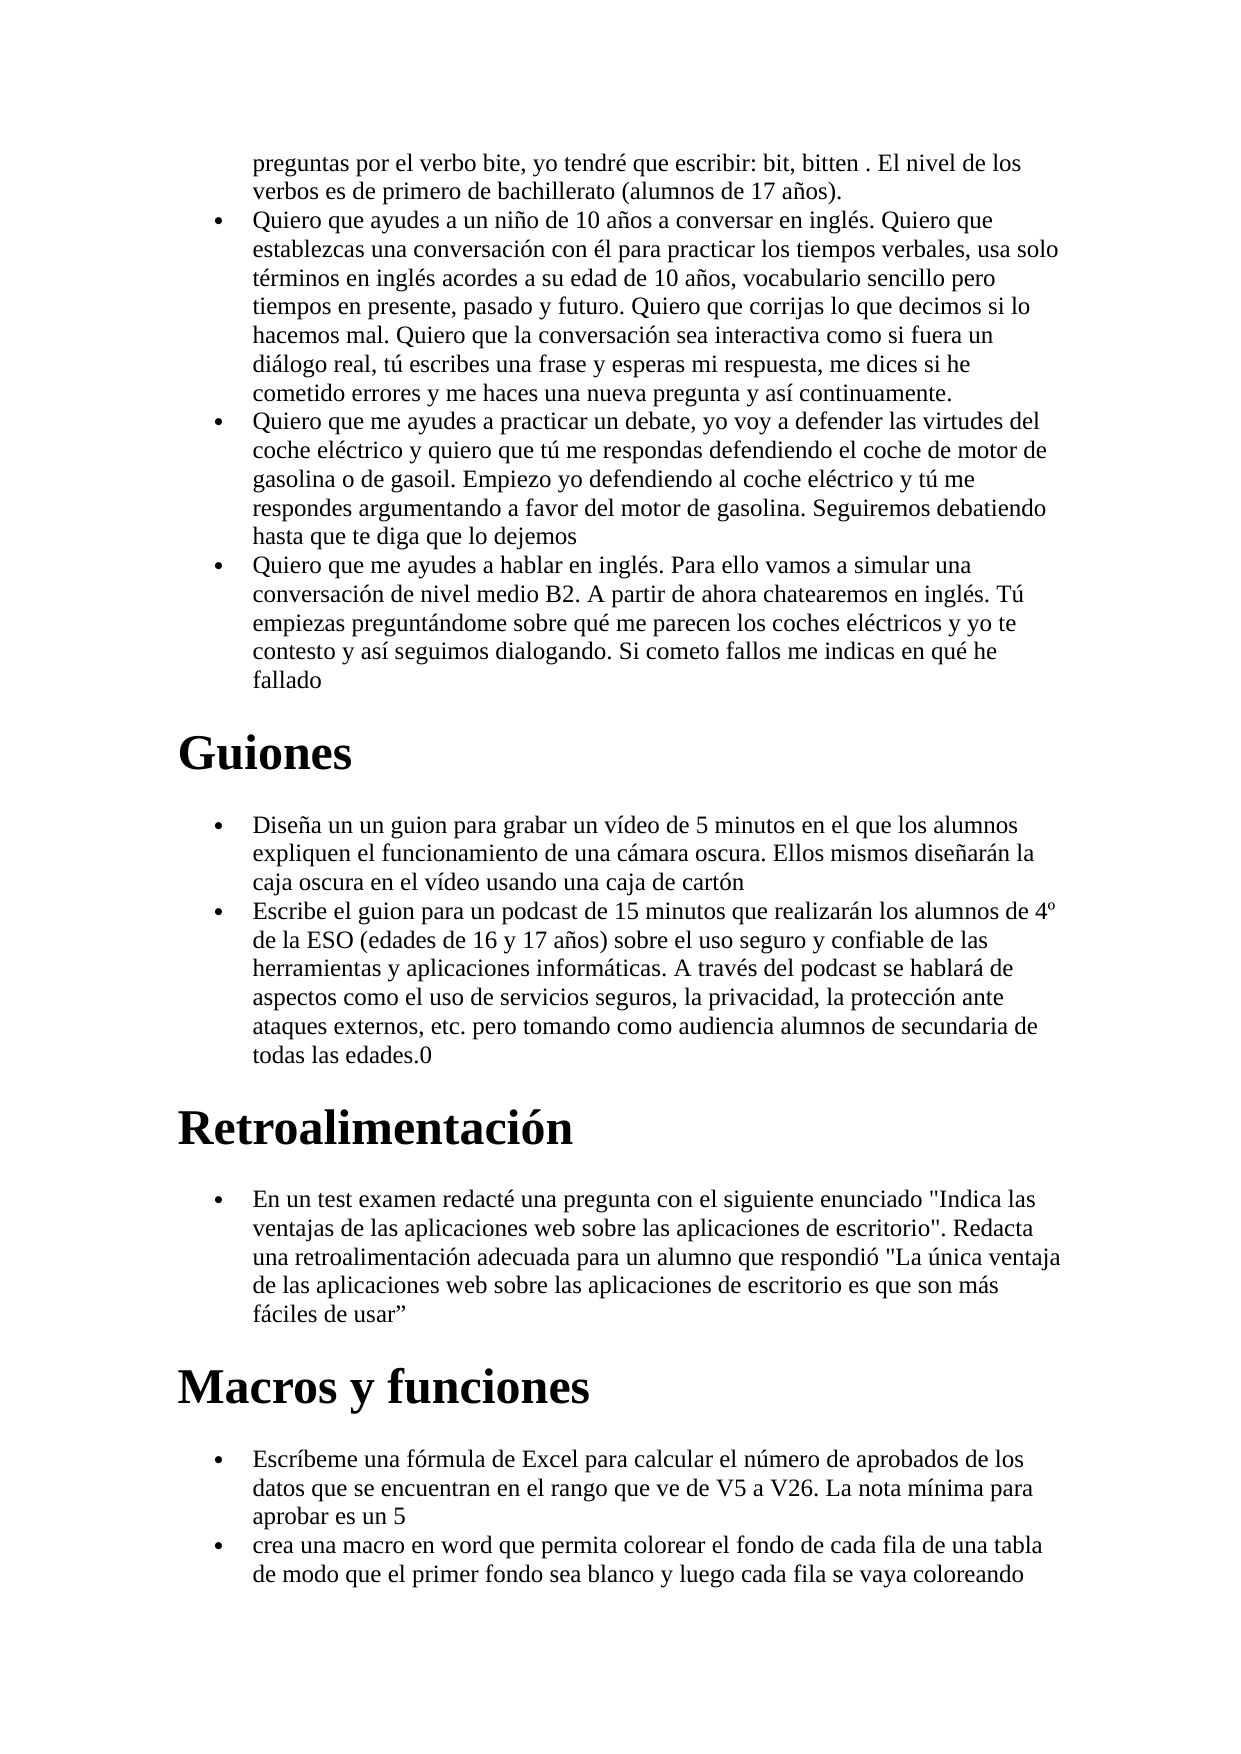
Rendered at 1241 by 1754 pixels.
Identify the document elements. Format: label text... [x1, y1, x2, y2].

list Quiero que me ayudes a practicar un debate, yo voy a defender las virtudes del coche eléctrico y quiero que tú me respondas defendiendo el coche de motor de gasolina o de gasoil. Empiezo yo defendiendo al coche eléctrico y tú me respondes argumentando a favor del motor de gasolina. Seguiremos debatiendo hasta que te diga que lo dejemos [215, 406, 1063, 550]
text Retroalimentación [177, 1098, 1063, 1155]
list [215, 148, 1063, 205]
list En un test examen redacté una pregunta con el siguiente enunciado "Indica las ventajas de las aplicaciones web sobre las aplicaciones de escritorio". Redacta una retroalimentación adecuada para un alumno que respondió "La única ventaja de las aplicaciones web sobre las aplicaciones de escritorio es que son más fáciles de usar” [215, 1184, 1063, 1328]
text Macros y funciones [177, 1357, 1063, 1415]
text Guiones [177, 723, 1063, 781]
list Quiero que me ayudes a hablar en inglés. Para ello vamos a simular una conversación de nivel medio B2. A partir de ahora chatearemos en inglés. Tú empiezas preguntándome sobre qué me parecen los coches eléctricos y yo te contesto y así seguimos dialogando. Si cometo fallos me indicas en qué he fallado [215, 550, 1063, 694]
list Quiero que ayudes a un niño de 10 años a conversar en inglés. Quiero que establezcas una conversación con él para practicar los tiempos verbales, usa solo términos en inglés acordes a su edad de 10 años, vocabulario sencillo pero tiempos en presente, pasado y futuro. Quiero que corrijas lo que decimos si lo hacemos mal. Quiero que la conversación sea interactiva como si fuera un diálogo real, tú escribes una frase y esperas mi respuesta, me dices si he cometido errores y me haces una nueva pregunta y así continuamente. [215, 205, 1063, 406]
list Escríbeme una fórmula de Excel para calcular el número de aprobados de los datos que se encuentran en el rango que ve de V5 a V26. La nota mínima para aprobar es un 5 [215, 1444, 1063, 1530]
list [215, 1530, 1063, 1588]
list Diseña un un guion para grabar un vídeo de 5 minutos en el que los alumnos expliquen el funcionamiento de una cámara oscura. Ellos mismos diseñarán la caja oscura en el vídeo usando una caja de cartón [215, 810, 1063, 896]
list Escribe el guion para un podcast de 15 minutos que realizarán los alumnos de 4º de la ESO (edades de 16 y 17 años) sobre el uso seguro y confiable de las herramientas y aplicaciones informáticas. A través del podcast se hablará de aspectos como el uso de servicios seguros, la privacidad, la protección ante ataques externos, etc. pero tomando como audiencia alumnos de secundaria de todas las edades.0 [215, 896, 1063, 1068]
